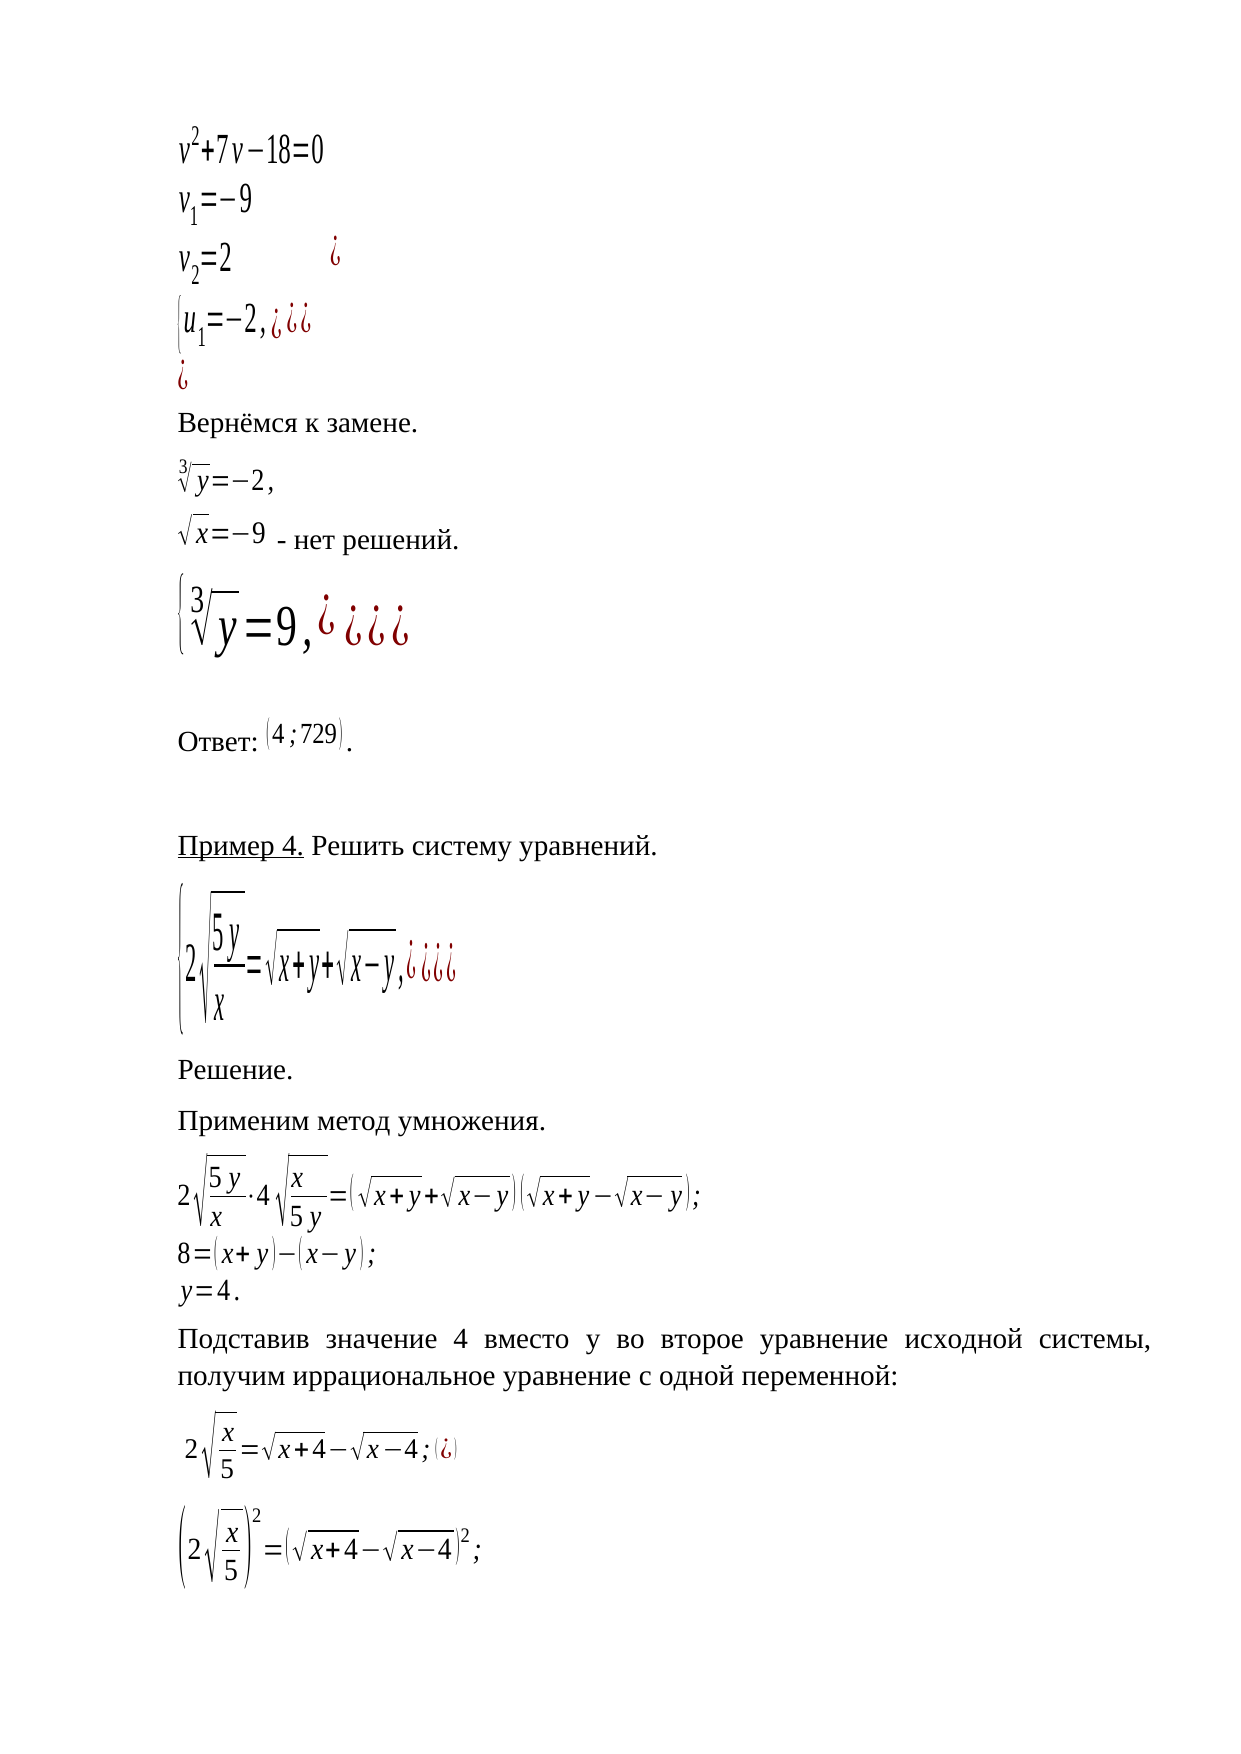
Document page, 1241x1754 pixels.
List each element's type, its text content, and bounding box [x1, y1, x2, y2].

text Ответ: . [177, 716, 1152, 758]
text Пример 4. Решить систему уравнений. [177, 828, 1152, 861]
text Применим метод умножения. [177, 1103, 1152, 1136]
text Решение. [177, 1052, 1152, 1086]
text - нет решений. [177, 512, 1152, 556]
text Вернёмся к замене. [177, 406, 1152, 439]
text Подставив значение 4 вместо y во второе уравнение исходной системы, получим иррациональное уравнение с одной переменной: [177, 1322, 1152, 1391]
